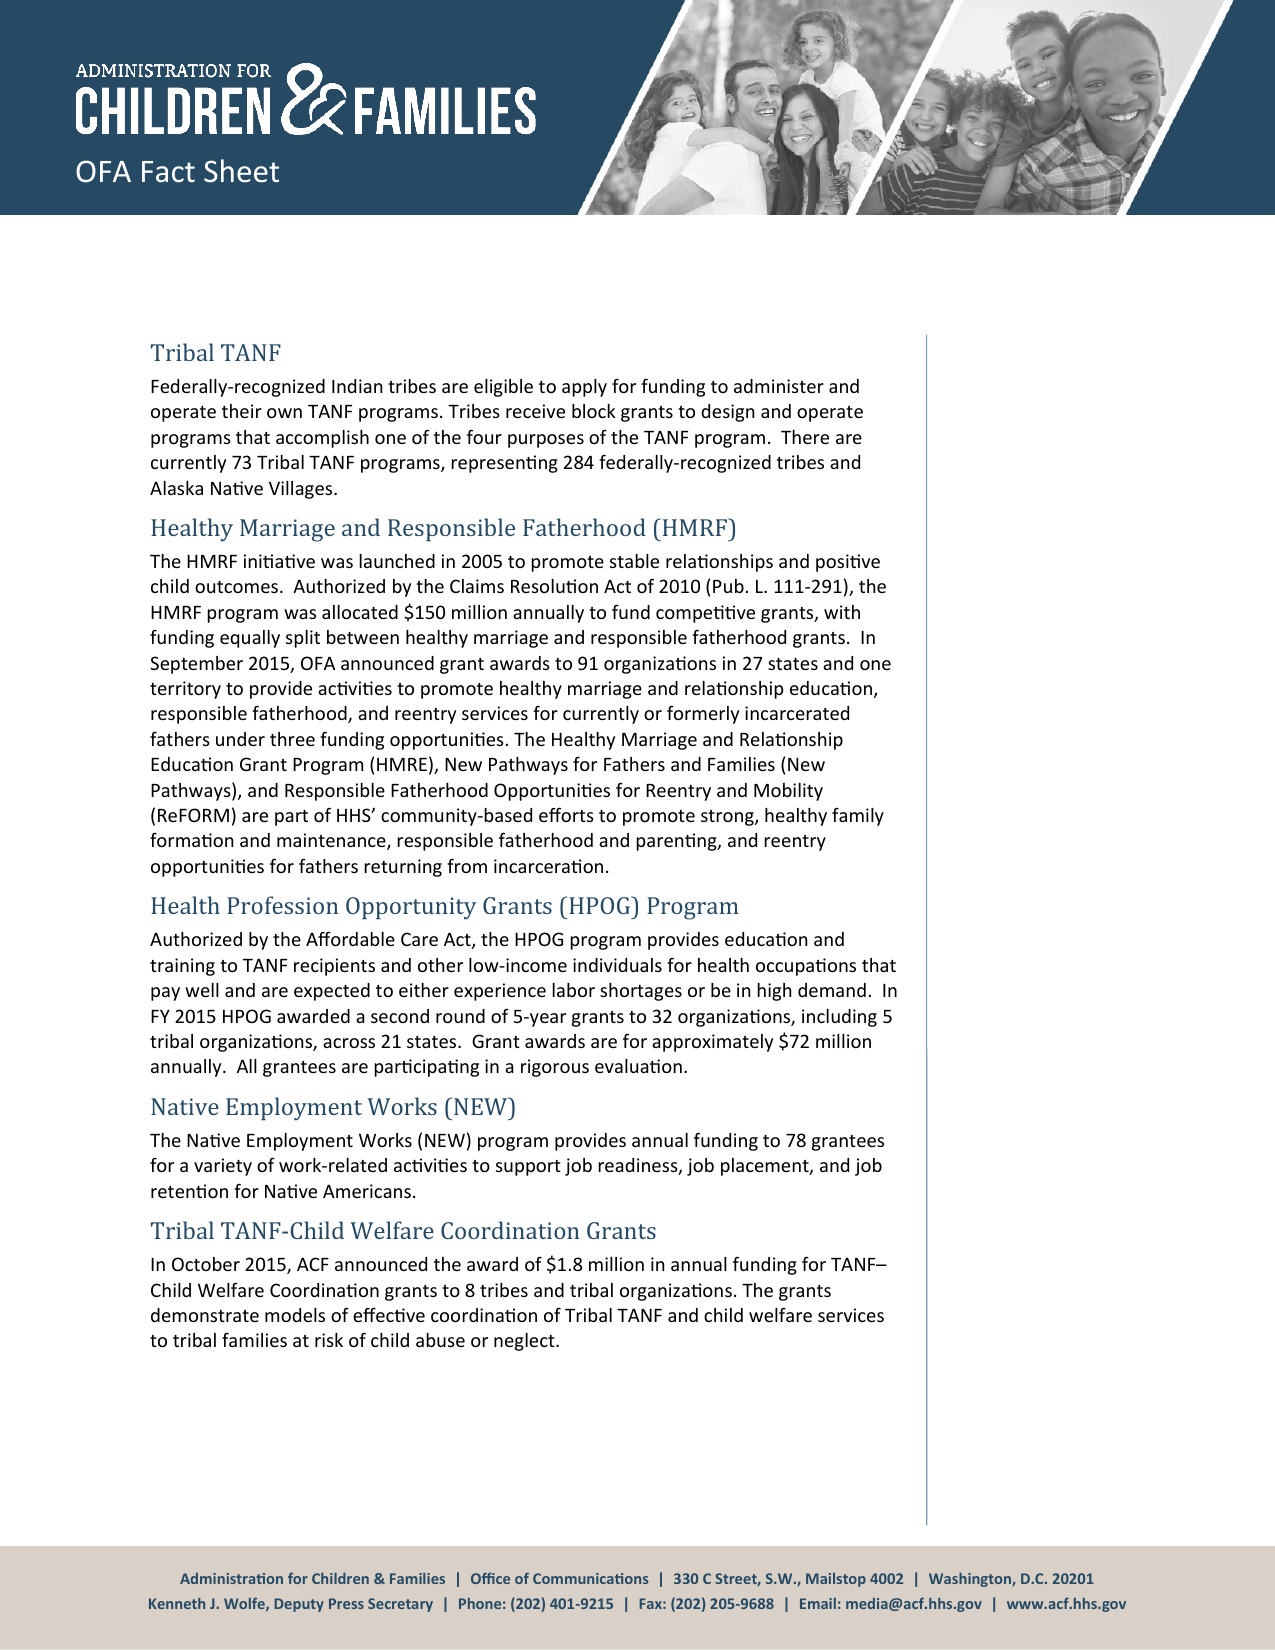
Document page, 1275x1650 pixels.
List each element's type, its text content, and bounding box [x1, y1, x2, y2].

subtitle Tribal TANF-Child Welfare Coordination Grants [150, 1216, 900, 1245]
subtitle Healthy Marriage and Responsible Fatherhood (HMRF) [150, 513, 900, 542]
text The HMRF initiative was launched in 2005 to promote stable relationships and positive child outcomes. Authorized by the Claims Resolution Act of 2010 (Pub. L. 111-291), the HMRF program was allocated $150 million annually to fund competitive grants, with funding equally split between healthy marriage and responsible fatherhood grants. In September 2015, OFA announced grant awards to 91 organizations in 27 states and one territory to provide activities to promote healthy marriage and relationship education, responsible fatherhood, and reentry services for currently or formerly incarcerated fathers under three funding opportunities. The Healthy Marriage and Relationship Education Grant Program (HMRE), New Pathways for Fathers and Families (New Pathways), and Responsible Fatherhood Opportunities for Reentry and Mobility (ReFORM) are part of HHS’ community-based efforts to promote strong, healthy family formation and maintenance, responsible fatherhood and parenting, and reentry opportunities for fathers returning from incarceration. [150, 548, 900, 878]
subtitle Tribal TANF [150, 337, 900, 367]
subtitle Native Employment Works (NEW) [150, 1092, 900, 1121]
text Federally-recognized Indian tribes are eligible to apply for funding to administer and operate their own TANF programs. Tribes receive block grants to design and operate programs that accomplish one of the four purposes of the TANF program. There are currently 73 Tribal TANF programs, representing 284 federally-recognized tribes and Alaska Native Villages. [150, 373, 900, 500]
subtitle Health Profession Opportunity Grants (HPOG) Program [150, 891, 900, 920]
text In October 2015, ACF announced the award of $1.8 million in annual funding for TANF–Child Welfare Coordination grants to 8 tribes and tribal organizations. The grants demonstrate models of effective coordination of Tribal TANF and child welfare services to tribal families at risk of child abuse or neglect. [150, 1251, 900, 1353]
picture [0, 0, 1275, 215]
text The Native Employment Works (NEW) program provides annual funding to 78 grantees for a variety of work-related activities to support job readiness, job placement, and job retention for Native Americans. [150, 1127, 900, 1203]
text Authorized by the Affordable Care Act, the HPOG program provides education and training to TANF recipients and other low-income individuals for health occupations that pay well and are expected to either experience labor shortages or be in high demand. In FY 2015 HPOG awarded a second round of 5-year grants to 32 organizations, including 5 tribal organizations, across 21 states. Grant awards are for approximately $72 million annually. All grantees are participating in a rigorous evaluation. [150, 927, 900, 1079]
